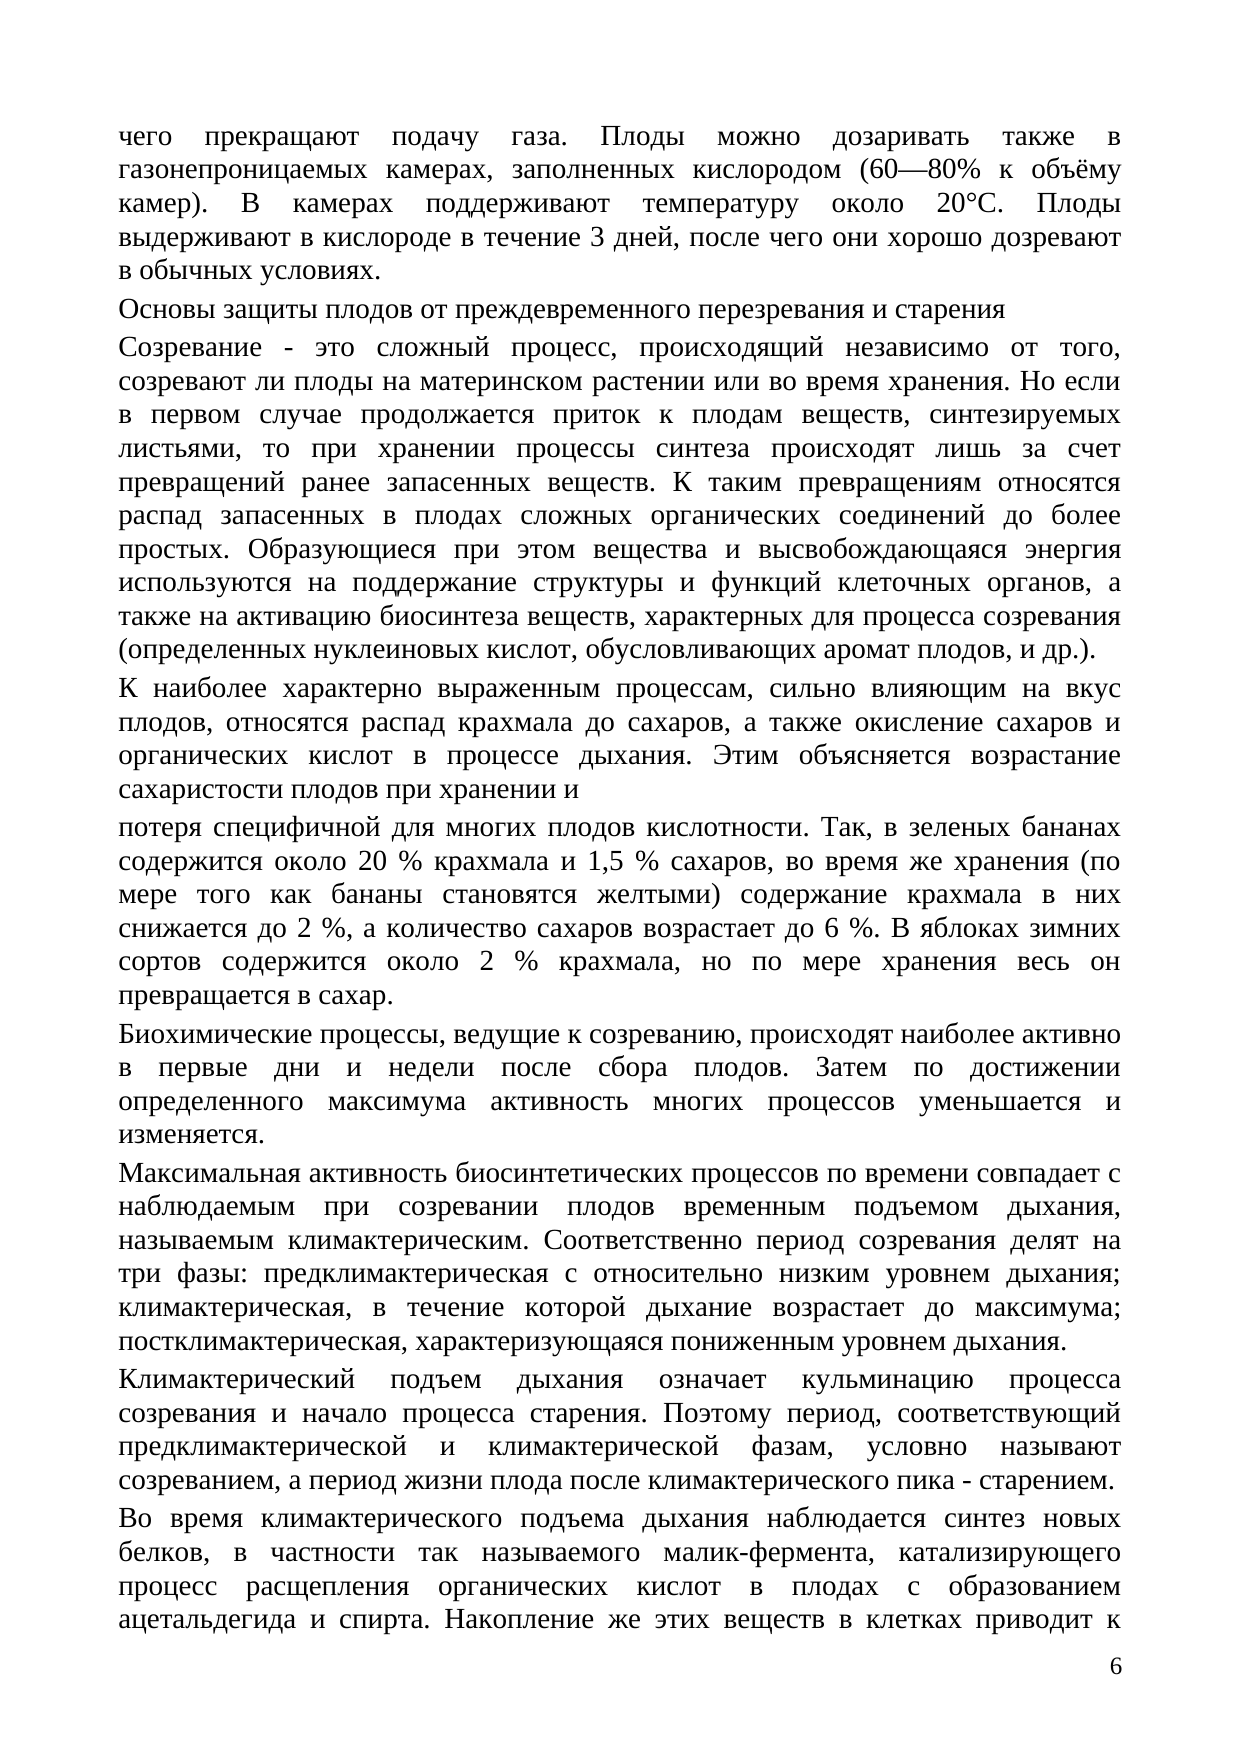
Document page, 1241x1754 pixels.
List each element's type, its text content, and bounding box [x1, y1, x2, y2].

text Биохимические процессы, ведущие к созреванию, происходят наиболее активно в первые дни и недели после сбора плодов. Затем по достижении определенного максимума активность многих процессов уменьшается и изменяется. [118, 1016, 1122, 1150]
text Максимальная активность биосинтетических процессов по времени совпадает с наблюдаемым при созревании плодов временным подъемом дыхания, называемым климактерическим. Соответственно период созревания делят на три фазы: предклимактерическая с относительно низким уровнем дыхания; климактерическая, в течение которой дыхание возрастает до максимума; постклимактерическая, характеризующаяся пониженным уровнем дыхания. [118, 1155, 1122, 1356]
text Основы защиты плодов от преждевременного перезревания и старения [118, 291, 1122, 324]
text К наиболее характерно выраженным процессам, сильно влияющим на вкус плодов, относятся распад крахмала до сахаров, а также окисление сахаров и органических кислот в процессе дыхания. Этим объясняется возрастание сахаристости плодов при хранении и [118, 670, 1122, 804]
text Созревание - это сложный процесс, происходящий независимо от того, созревают ли плоды на материнском растении или во время хранения. Но если в первом случае продолжается приток к плодам веществ, синтезируемых листьями, то при хранении процессы синтеза происходят лишь за счет превращений ранее запасенных веществ. К таким превращениям относятся распад запасенных в плодах сложных органических соединений до более простых. Образующиеся при этом вещества и высвобождающаяся энергия используются на поддержание структуры и функций клеточных органов, а также на активацию биосинтеза веществ, характерных для процесса созревания (определенных нуклеиновых кислот, обусловливающих аромат плодов, и др.). [118, 329, 1122, 665]
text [118, 1501, 1122, 1635]
text Климактерический подъем дыхания означает кульминацию процесса созревания и начало процесса старения. Поэтому период, соответствующий предклимактерической и климактерической фазам, условно называют созреванием, а период жизни плода после климактерического пика - старением. [118, 1361, 1122, 1496]
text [118, 118, 1122, 286]
text потеря специфичной для многих плодов кислотности. Так, в зеленых бананах содержится около 20 % крахмала и 1,5 % сахаров, во время же хранения (по мере того как бананы становятся желтыми) содержание крахмала в них снижается до 2 %, а количество сахаров возрастает до 6 %. В яблоках зимних сортов содержится около 2 % крахмала, но по мере хранения весь он превращается в сахар. [118, 809, 1122, 1011]
